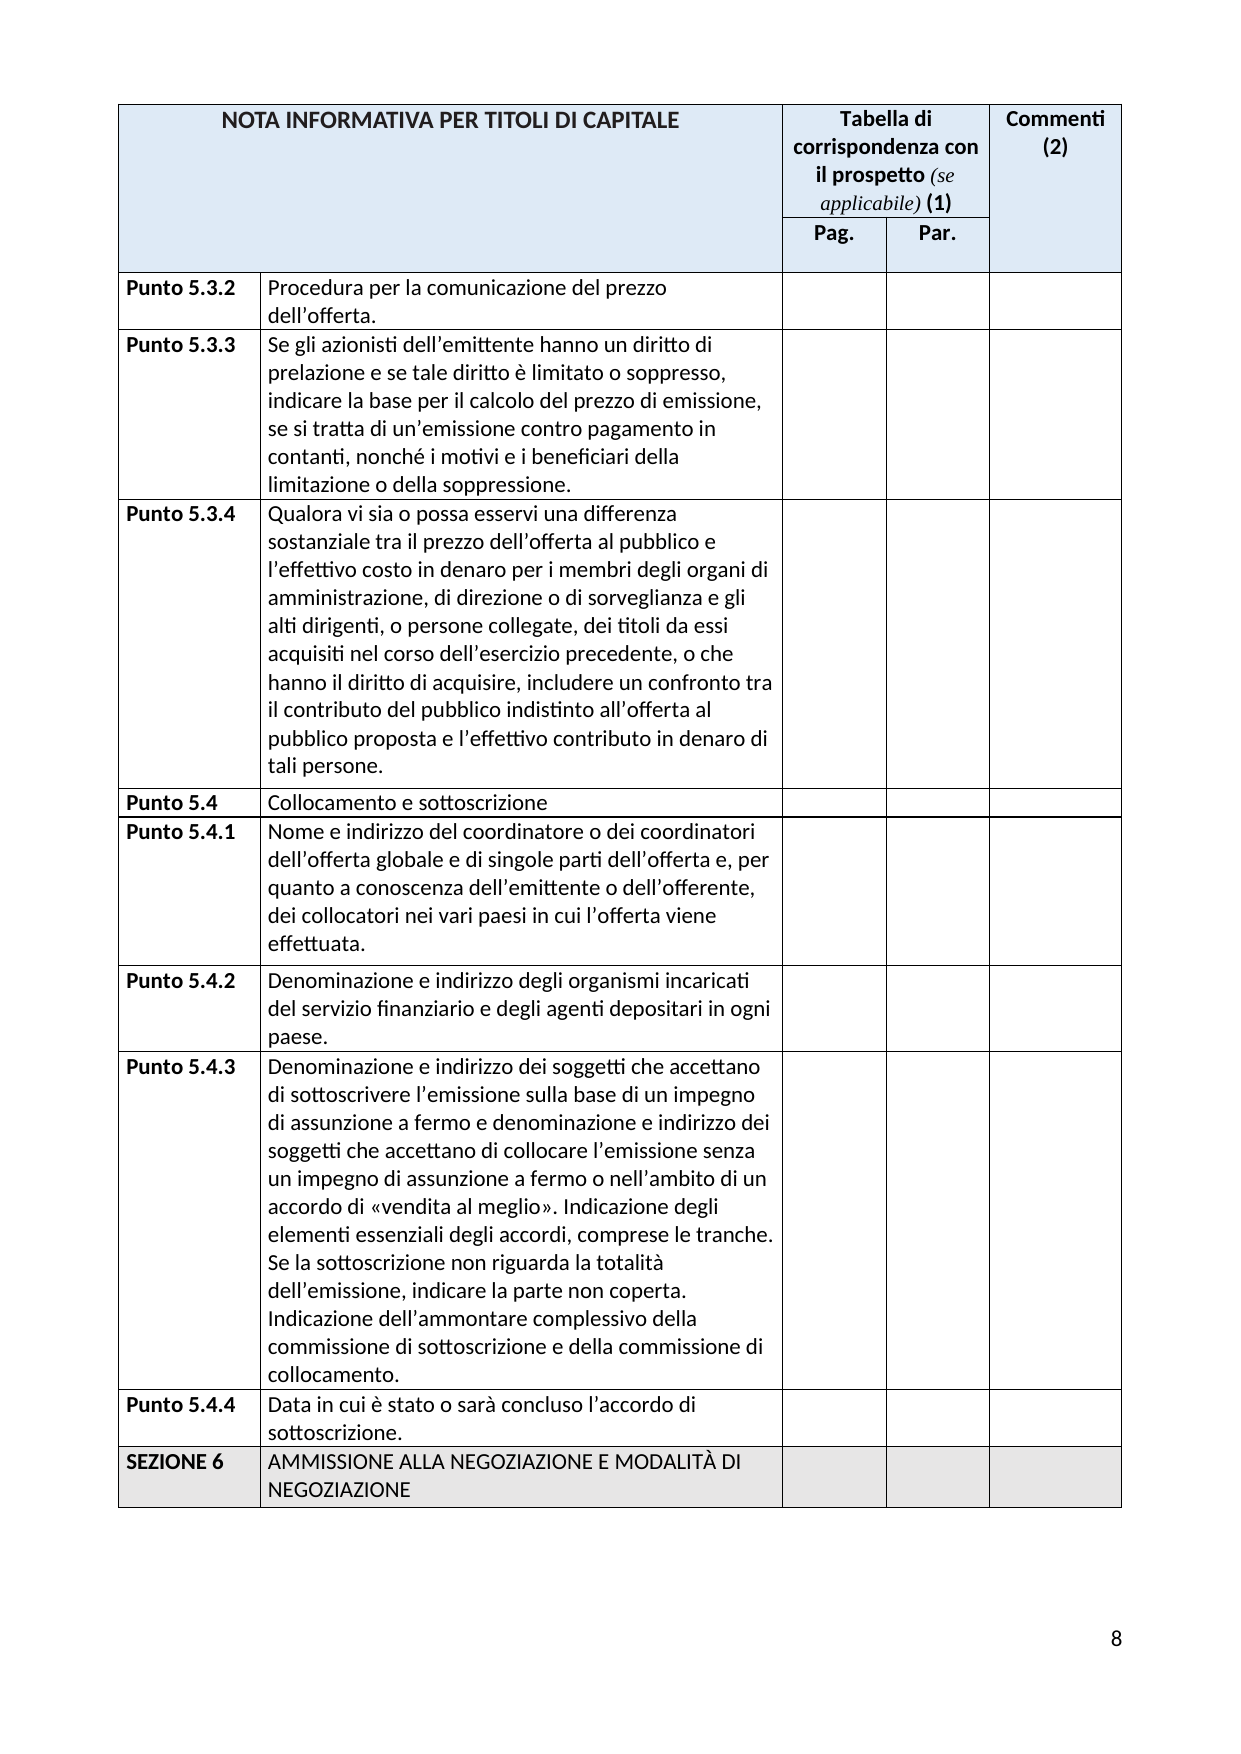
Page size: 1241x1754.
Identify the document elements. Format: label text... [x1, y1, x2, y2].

table_cell Par. [887, 218, 989, 272]
table_cell [990, 1390, 1121, 1446]
table_cell [887, 818, 989, 965]
table_header Commenti (2) [990, 105, 1121, 272]
table_cell Data in cui è stato o sarà concluso l’accordo di sottoscrizione. [261, 1390, 782, 1446]
table_cell Denominazione e indirizzo degli organismi incaricati del servizio finanziario e degli agenti depositari in ogni paese. [261, 966, 782, 1051]
table_cell Punto 5.3.3 [119, 330, 260, 498]
table_cell [990, 500, 1121, 787]
table_cell Qualora vi sia o possa esservi una differenza sostanziale tra il prezzo dell’offerta al pubblico e l’effettivo costo in denaro per i membri degli organi di amministrazione, di direzione o di sorveglianza e gli alti dirigenti, o persone collegate, dei titoli da essi acquisiti nel corso dell’esercizio precedente, o che hanno il diritto di acquisire, includere un confronto tra il contributo del pubblico indistinto all’offerta al pubblico proposta e l’effettivo contributo in denaro di tali persone. [261, 500, 782, 787]
table_cell [990, 1052, 1121, 1389]
table_cell [783, 273, 886, 329]
table_cell Collocamento e sottoscrizione [261, 789, 782, 816]
table_cell SEZIONE 6 [119, 1447, 260, 1507]
table_cell Se gli azionisti dell’emittente hanno un diritto di prelazione e se tale diritto è limitato o soppresso, indicare la base per il calcolo del prezzo di emissione, se si tratta di un’emissione contro pagamento in contanti, nonché i motivi e i beneficiari della limitazione o della soppressione. [261, 330, 782, 498]
table_cell Punto 5.4 [119, 789, 260, 816]
table_cell [783, 1052, 886, 1389]
table_cell [887, 1447, 989, 1507]
table_cell [990, 966, 1121, 1051]
table_cell Pag. [783, 218, 886, 272]
table_cell [783, 1447, 886, 1507]
table_cell [887, 1052, 989, 1389]
table_cell [783, 330, 886, 498]
table_cell [887, 789, 989, 816]
table_cell [783, 966, 886, 1051]
table_cell [990, 1447, 1121, 1507]
table_cell [783, 789, 886, 816]
table_cell Procedura per la comunicazione del prezzo dell’offerta. [261, 273, 782, 329]
table_cell [887, 273, 989, 329]
table_cell [990, 330, 1121, 498]
table_cell [783, 818, 886, 965]
table_cell Punto 5.3.4 [119, 500, 260, 787]
table_cell [783, 1390, 886, 1446]
table_header NOTA INFORMATIVA PER TITOLI DI CAPITALE [119, 105, 782, 272]
table_cell Punto 5.4.3 [119, 1052, 260, 1389]
table_cell [887, 330, 989, 498]
table_cell [887, 500, 989, 787]
table_cell Punto 5.4.2 [119, 966, 260, 1051]
table_cell Nome e indirizzo del coordinatore o dei coordinatori dell’offerta globale e di singole parti dell’offerta e, per quanto a conoscenza dell’emittente o dell’offerente, dei collocatori nei vari paesi in cui l’offerta viene effettuata. [261, 818, 782, 965]
table_cell [990, 273, 1121, 329]
table_cell Punto 5.3.2 [119, 273, 260, 329]
table_header Tabella di corrispondenza con il prospetto (se applicabile) (1) [783, 105, 989, 217]
table_cell [887, 1390, 989, 1446]
table_cell AMMISSIONE ALLA NEGOZIAZIONE E MODALITÀ DI NEGOZIAZIONE [261, 1447, 782, 1507]
table_cell [887, 966, 989, 1051]
table_cell [783, 500, 886, 787]
table_cell Denominazione e indirizzo dei soggetti che accettano di sottoscrivere l’emissione sulla base di un impegno di assunzione a fermo e denominazione e indirizzo dei soggetti che accettano di collocare l’emissione senza un impegno di assunzione a fermo o nell’ambito di un accordo di «vendita al meglio». Indicazione degli elementi essenziali degli accordi, comprese le tranche. Se la sottoscrizione non riguarda la totalità dell’emissione, indicare la parte non coperta. Indicazione dell’ammontare complessivo della commissione di sottoscrizione e della commissione di collocamento. [261, 1052, 782, 1389]
table_cell Punto 5.4.1 [119, 818, 260, 965]
table_cell [990, 789, 1121, 816]
table_cell [990, 818, 1121, 965]
table_cell Punto 5.4.4 [119, 1390, 260, 1446]
